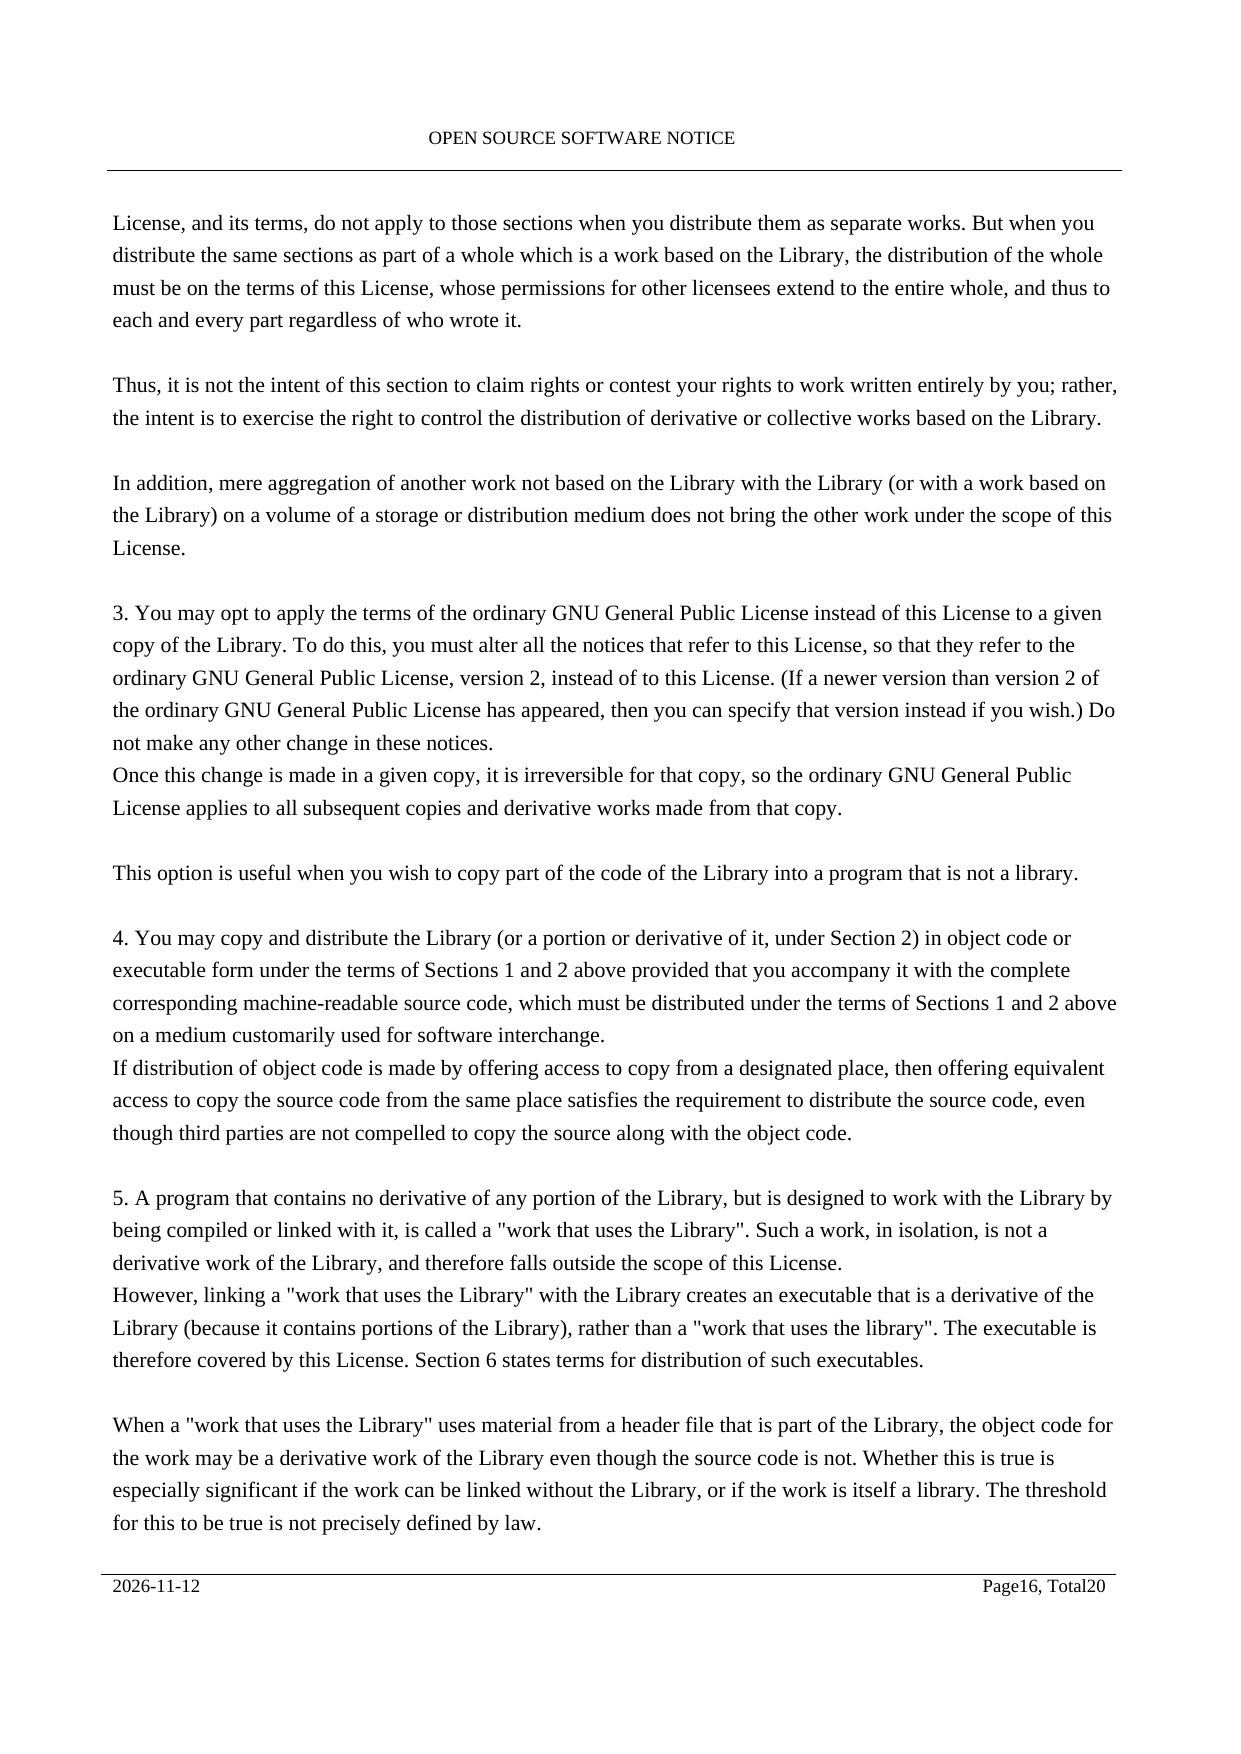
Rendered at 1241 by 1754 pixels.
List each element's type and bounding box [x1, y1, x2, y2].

text [112, 206, 1128, 1539]
